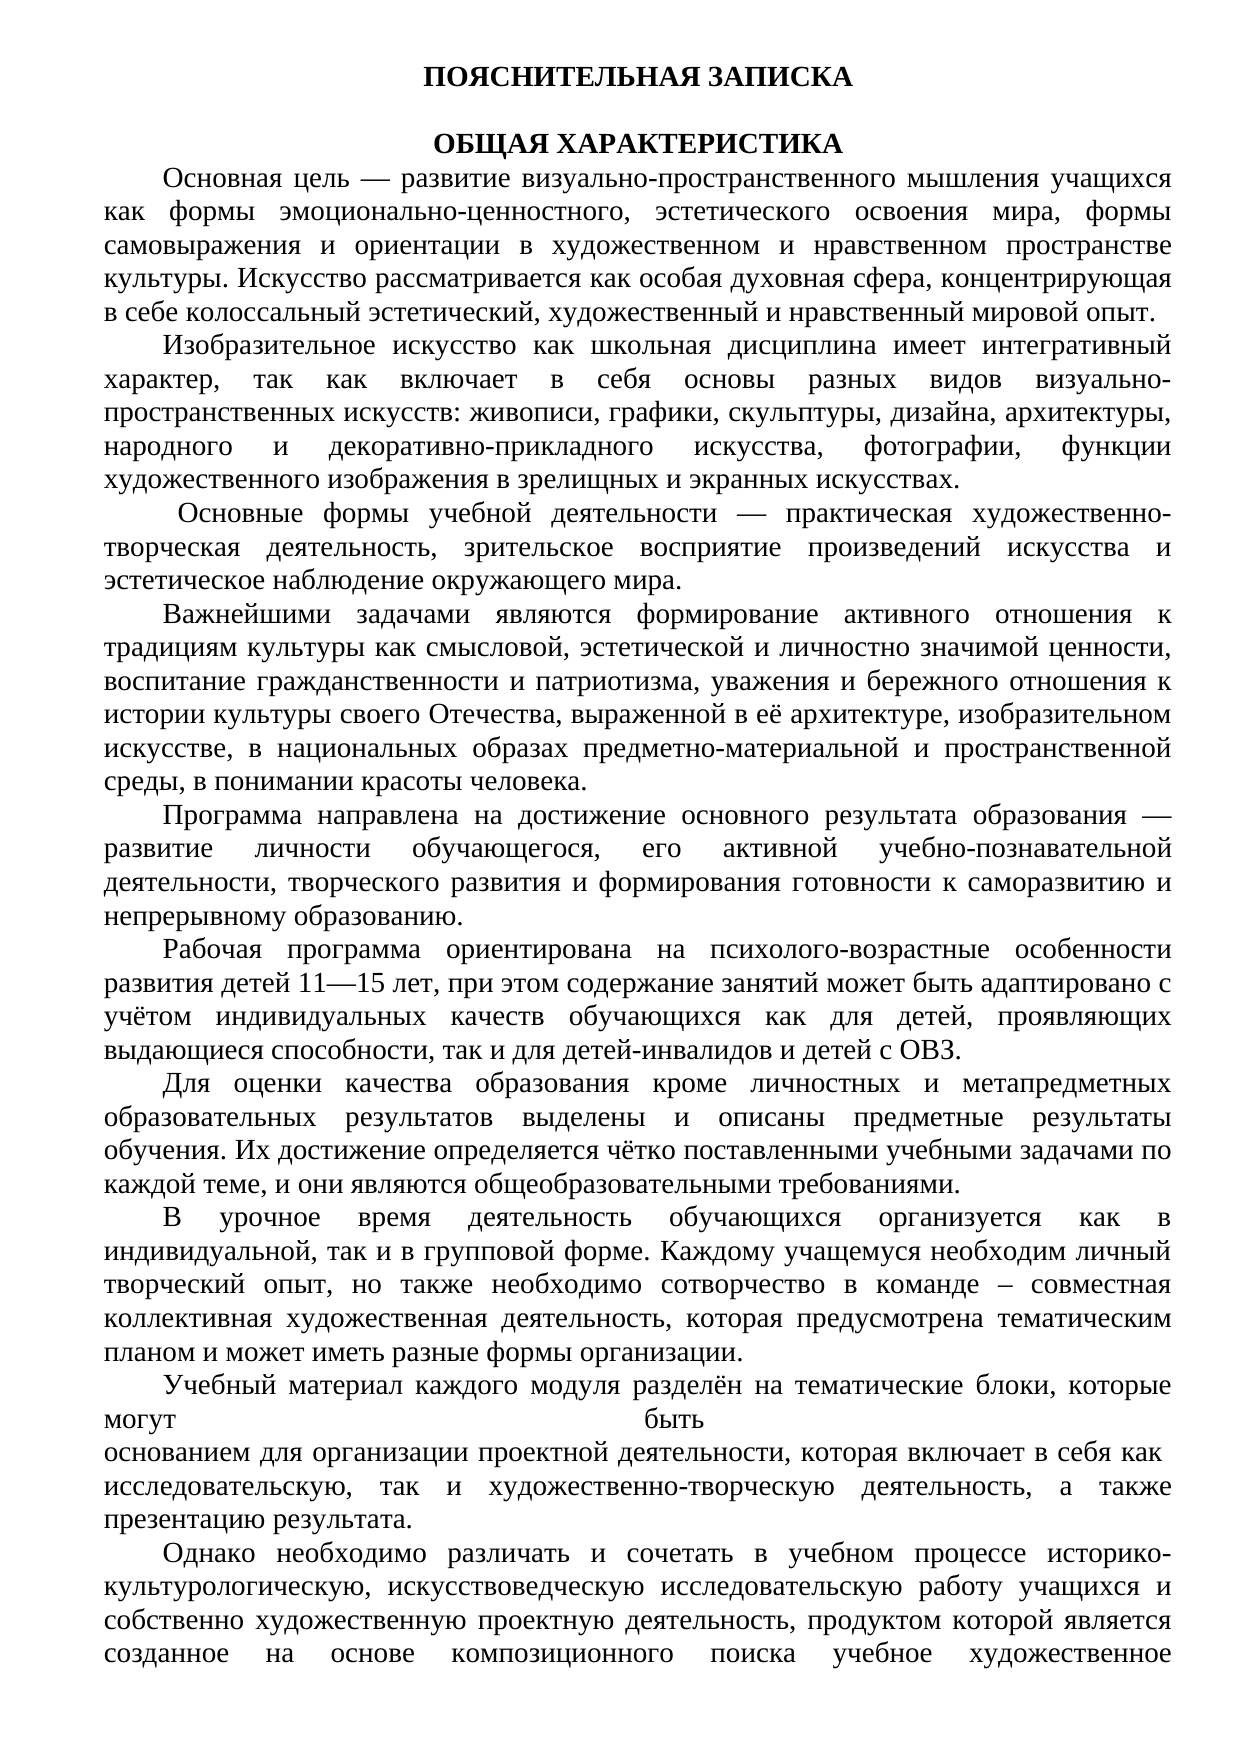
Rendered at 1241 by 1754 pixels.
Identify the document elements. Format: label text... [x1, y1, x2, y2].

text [103, 1535, 1172, 1669]
text Программа направлена на достижение основного результата образования — развитие личности обучающегося, его активной учебно-познавательной деятельности, творческого развития и формирования готовности к саморазвитию и непрерывному образованию. [103, 797, 1172, 931]
text ПОЯСНИТЕЛЬНАЯ ЗАПИСКА [103, 59, 1172, 93]
text Основная цель — развитие визуально-пространственного мышления учащихся как формы эмоционально-ценностного, эстетического освоения мира, формы самовыражения и ориентации в художественном и нравственном пространстве культуры. Искусство рассматривается как особая духовная сфера, концентрирующая в себе колоссальный эстетический, художественный и нравственный мировой опыт. [103, 160, 1172, 327]
text Для оценки качества образования кроме личностных и метапредметных образовательных результатов выделены и описаны предметные результаты обучения. Их достижение определяется чётко поставленными учебными задачами по каждой теме, и они являются общеобразовательными требованиями. [103, 1065, 1172, 1199]
text Учебный материал каждого модуля разделён на тематические блоки, которые могут быть основанием для организации проектной деятельности, которая включает в себя как исследовательскую, так и художественно-творческую деятельность, а также презентацию результата. [103, 1367, 1172, 1535]
text Основные формы учебной деятельности — практическая художественно-творческая деятельность, зрительское восприятие произведений искусства и эстетическое наблюдение окружающего мира. [103, 495, 1172, 596]
text Изобразительное искусство как школьная дисциплина имеет интегративный характер, так как включает в себя основы разных видов визуально-пространственных искусств: живописи, графики, скульптуры, дизайна, архитектуры, народного и декоративно-прикладного искусства, фотографии, функции художественного изображения в зрелищных и экранных искусствах. [103, 327, 1172, 495]
text ОБЩАЯ ХАРАКТЕРИСТИКА [103, 126, 1172, 160]
text Рабочая программа ориентирована на психолого-возрастные особенности развития детей 11—15 лет, при этом содержание занятий может быть адаптировано с учётом индивидуальных качеств обучающихся как для детей, проявляющих выдающиеся способности, так и для детей-инвалидов и детей с ОВЗ. [103, 931, 1172, 1065]
text Важнейшими задачами являются формирование активного отношения к традициям культуры как смысловой, эстетической и личностно значимой ценности, воспитание гражданственности и патриотизма, уважения и бережного отношения к истории культуры своего Отечества, выраженной в её архитектуре, изобразительном искусстве, в национальных образах предметно-материальной и пространственной среды, в понимании красоты человека. [103, 596, 1172, 797]
text В урочное время деятельность обучающихся организуется как в индивидуальной, так и в групповой форме. Каждому учащемуся необходим личный творческий опыт, но также необходимо сотворчество в команде – совместная коллективная художественная деятельность, которая предусмотрена тематическим планом и может иметь разные формы организации. [103, 1199, 1172, 1367]
